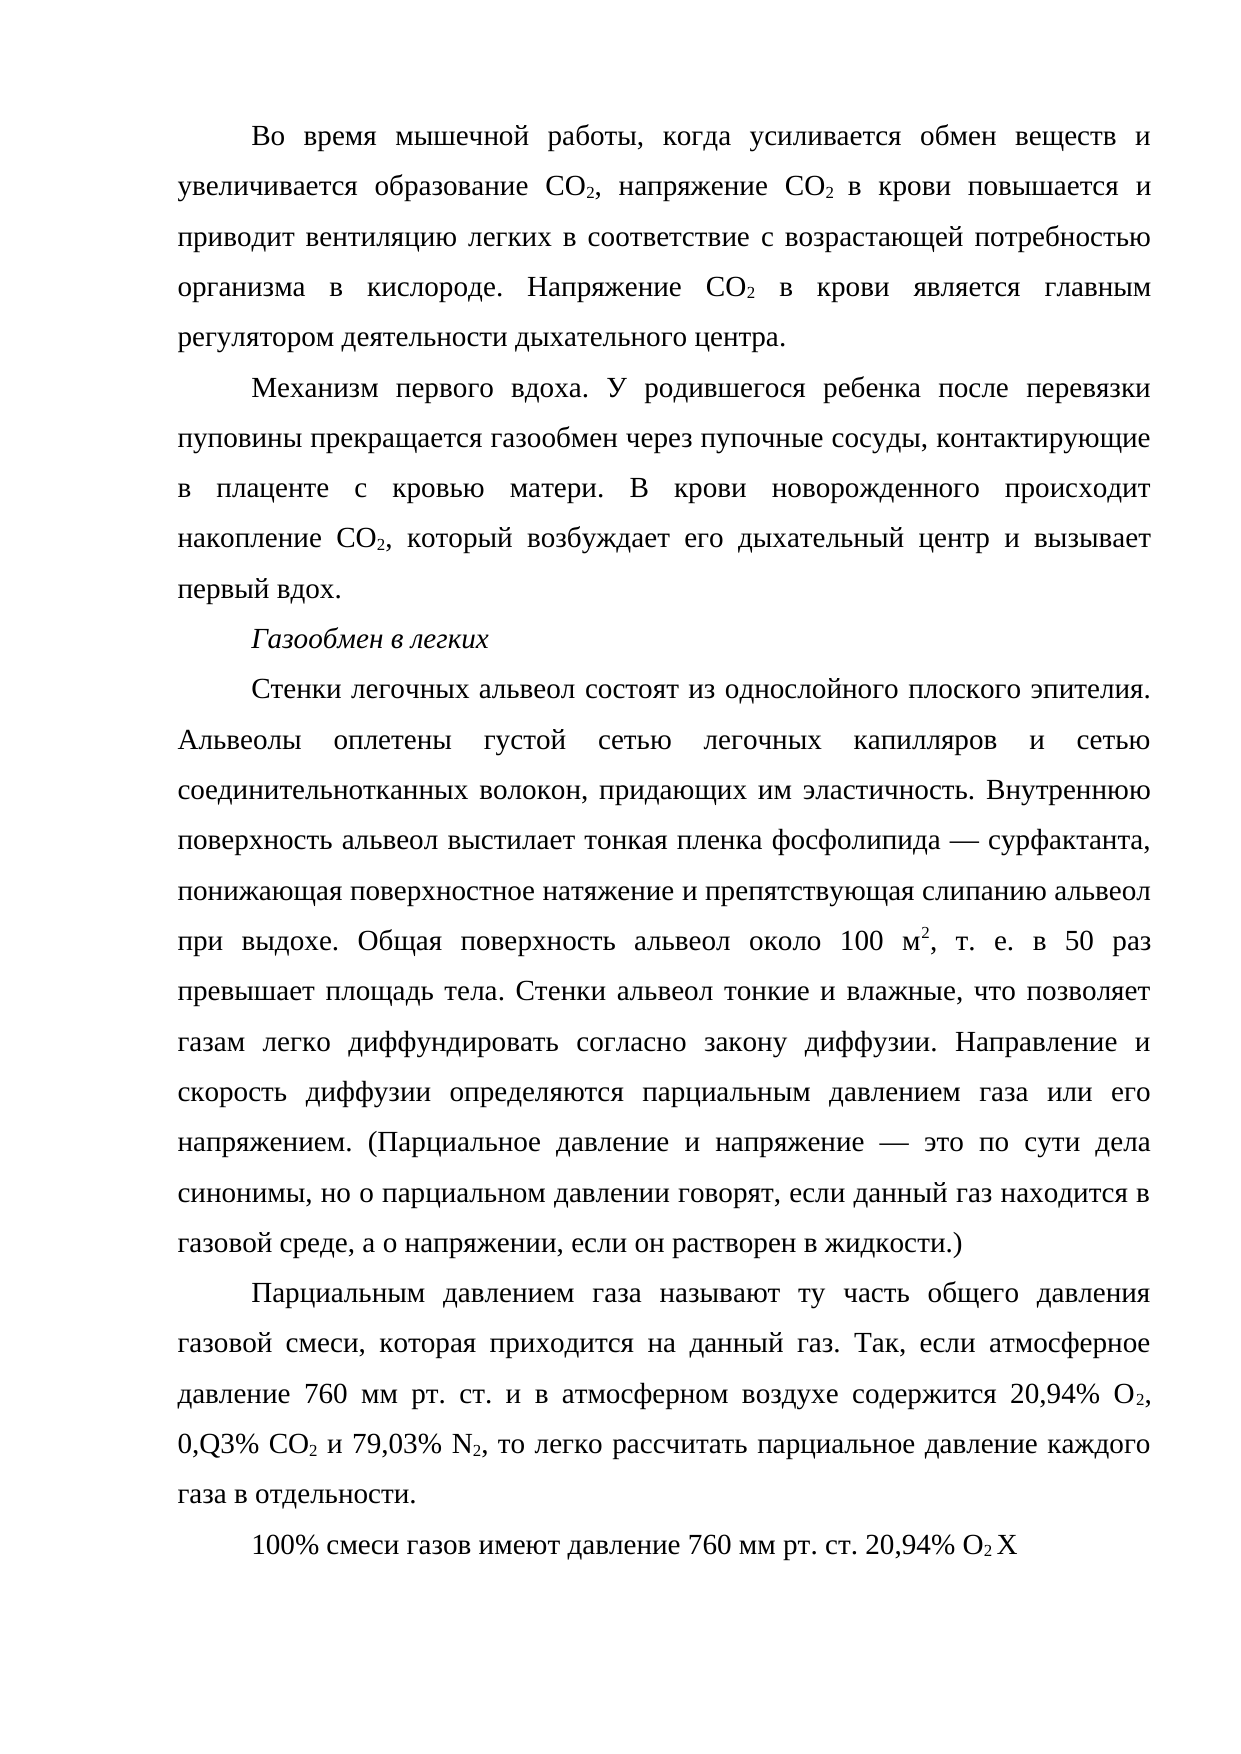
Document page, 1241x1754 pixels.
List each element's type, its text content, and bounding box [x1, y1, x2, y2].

text Газообмен в легких [251, 621, 1152, 655]
text Стенки легочных альвеол состоят из однослойного плоского эпителия. Альвеолы оплетены густой сетью легочных капилляров и сетью соединительнотканных волокон, придающих им эластичность. Внутреннюю поверхность альвеол выстилает тонкая пленка фосфолипида — сурфактанта, понижающая поверхностное натяжение и препятствующая слипанию альвеол при выдохе. Общая поверхность альвеол около 100 м2, т. е. в 50 раз превышает площадь тела. Стенки альвеол тонкие и влажные, что позволяет газам легко диффундировать согласно закону диффузии. Направление и скорость диффузии определяются парциальным давлением газа или его напряжением. (Парциальное давление и напряжение — это по сути дела синонимы, но о парциальном давлении говорят, если данный газ находится в газовой среде, а о напряжении, если он растворен в жидкости.) [177, 672, 1152, 1258]
text Во время мышечной работы, когда усиливается обмен веществ и увеличивается образование СО2, напряжение СО2 в крови повышается и приводит вентиляцию легких в соответствие с возрастающей потребностью организма в кислороде. Напряжение СО2 в крови является главным регулятором деятельности дыхательного центра. [177, 118, 1152, 353]
text Механизм первого вдоха. У родившегося ребенка после перевязки пуповины прекращается газообмен через пупочные сосуды, контактирующие в плаценте с кровью матери. В крови новорожденного происходит накопление СО2, который возбуждает его дыхательный центр и вызывает первый вдох. [177, 370, 1152, 604]
text Парциальным давлением газа называют ту часть общего давления газовой смеси, которая приходится на данный газ. Так, если атмосферное давление 760 мм рт. ст. и в атмосферном воздухе содержится 20,94% О2, 0,Q3% CO2 и 79,03% N2, то легко рассчитать парциальное давление каждого газа в отдельности. [177, 1275, 1152, 1510]
text 100% смеси газов имеют давление 760 мм рт. ст. 20,94% О2 X [177, 1527, 1152, 1560]
